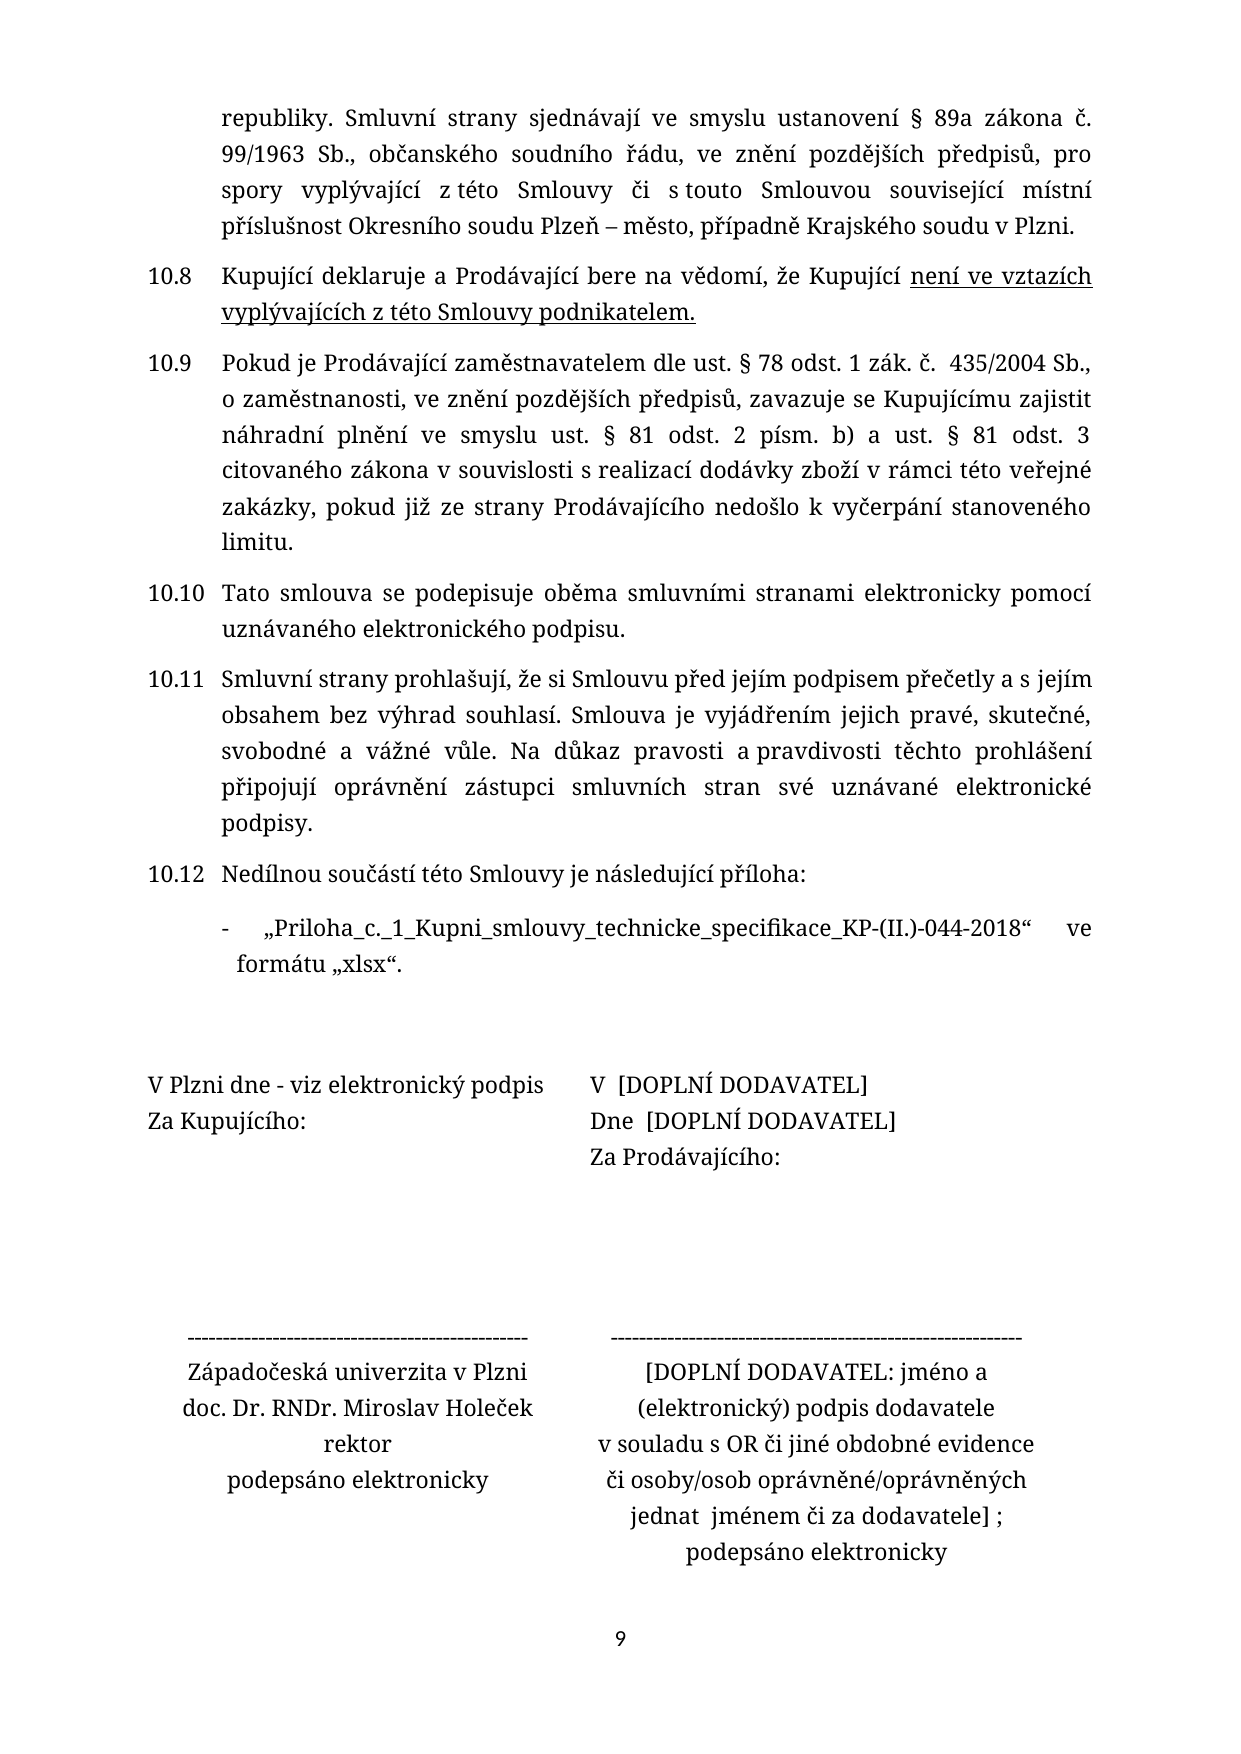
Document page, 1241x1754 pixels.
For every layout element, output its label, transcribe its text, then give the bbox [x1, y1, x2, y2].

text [148, 102, 1092, 241]
text 10.10 Tato smlouva se podepisuje oběma smluvními stranami elektronicky pomocí uznávaného elektronického podpisu. [148, 577, 1092, 644]
table_header V [DOPLNÍ DODAVATEL] Dne [DOPLNÍ DODAVATEL] Za Prodávajícího: ---------------------------------------------------------- [DOPLNÍ DODAVATEL: jméno a (elektronický) podpis dodavatele v souladu s OR či jiné obdobné evidence či osoby/osob oprávněné/oprávněných jednat jménem či za dodavatele] ; podepsáno elektronicky [579, 1069, 1054, 1571]
table_header V Plzni dne - viz elektronický podpis Za Kupujícího: ------------------------------------------------ Západočeská univerzita v Plzni doc. Dr. RNDr. Miroslav Holeček rektor podepsáno elektronicky [136, 1069, 579, 1571]
text 10.12 Nedílnou součástí této Smlouvy je následující příloha: [148, 858, 1092, 889]
text - „Priloha_c._1_Kupni_smlouvy_technicke_specifikace_KP-(II.)-044-2018“ ve formátu „xlsx“. [222, 912, 1092, 979]
text 10.11 Smluvní strany prohlašují, že si Smlouvu před jejím podpisem přečetly a s jejím obsahem bez výhrad souhlasí. Smlouva je vyjádřením jejich pravé, skutečné, svobodné a vážné vůle. Na důkaz pravosti a pravdivosti těchto prohlášení připojují oprávnění zástupci smluvních stran své uznávané elektronické podpisy. [148, 663, 1092, 838]
text 10.8 Kupující deklaruje a Prodávající bere na vědomí, že Kupující není ve vztazích vyplývajících z této Smlouvy podnikatelem. [148, 260, 1092, 327]
text 10.9 Pokud je Prodávající zaměstnavatelem dle ust. § 78 odst. 1 zák. č. 435/2004 Sb., o zaměstnanosti, ve znění pozdějších předpisů, zavazuje se Kupujícímu zajistit náhradní plnění ve smyslu ust. § 81 odst. 2 písm. b) a ust. § 81 odst. 3 citovaného zákona v souvislosti s realizací dodávky zboží v rámci této veřejné zakázky, pokud již ze strany Prodávajícího nedošlo k vyčerpání stanoveného limitu. [148, 347, 1092, 558]
